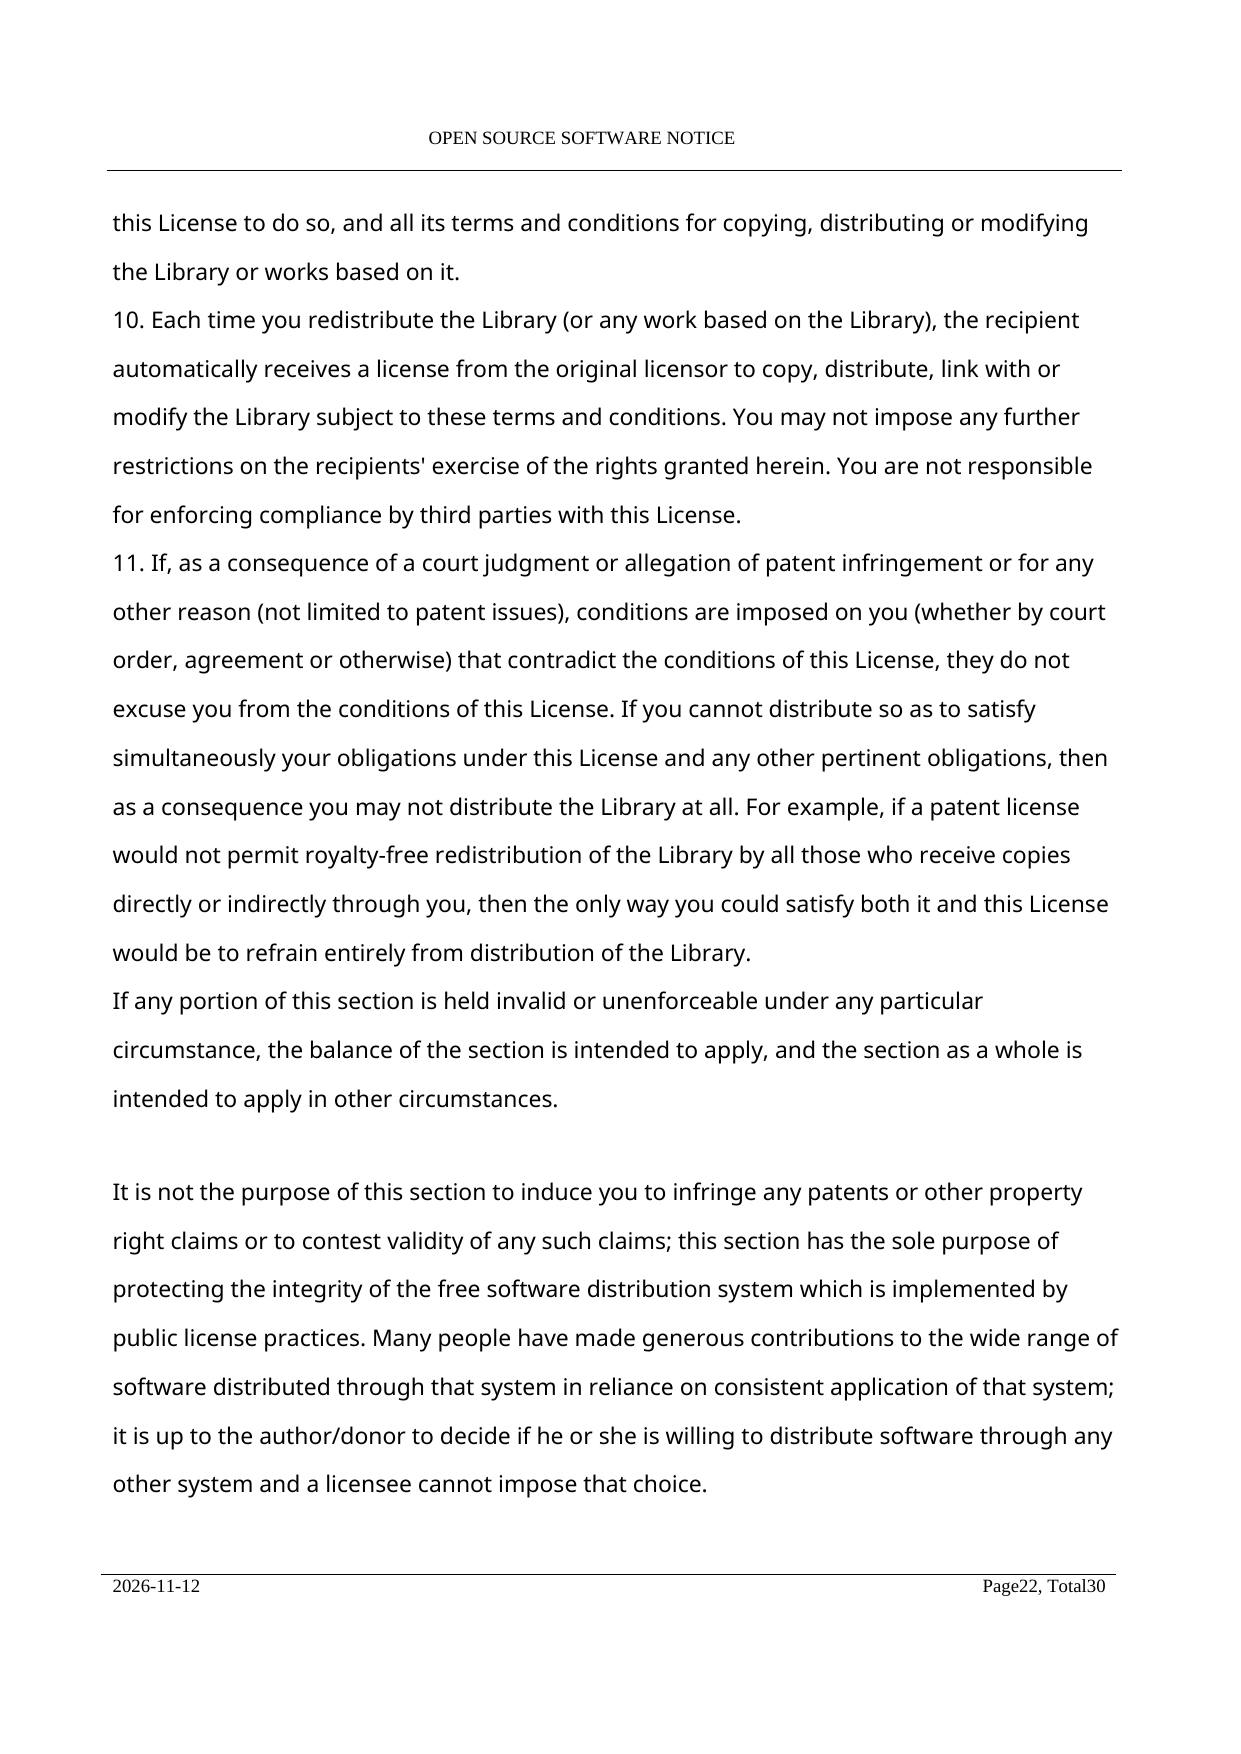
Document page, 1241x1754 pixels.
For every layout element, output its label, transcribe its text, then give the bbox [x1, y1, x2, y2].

text 10. Each time you redistribute the Library (or any work based on the Library), the recipient automatically receives a license from the original licensor to copy, distribute, link with or modify the Library subject to these terms and conditions. You may not impose any further restrictions on the recipients' exercise of the rights granted herein. You are not responsible for enforcing compliance by third parties with this License. [112, 303, 1128, 531]
text 11. If, as a consequence of a court judgment or allegation of patent infringement or for any other reason (not limited to patent issues), conditions are imposed on you (whether by court order, agreement or otherwise) that contradict the conditions of this License, they do not excuse you from the conditions of this License. If you cannot distribute so as to satisfy simultaneously your obligations under this License and any other pertinent obligations, then as a consequence you may not distribute the Library at all. For example, if a patent license would not permit royalty-free redistribution of the Library by all those who receive copies directly or indirectly through you, then the only way you could satisfy both it and this License would be to refrain entirely from distribution of the Library. [112, 546, 1128, 969]
text It is not the purpose of this section to induce you to infringe any patents or other property right claims or to contest validity of any such claims; this section has the sole purpose of protecting the integrity of the free software distribution system which is implemented by public license practices. Many people have made generous contributions to the wide range of software distributed through that system in reliance on consistent application of that system; it is up to the author/donor to decide if he or she is willing to distribute software through any other system and a licensee cannot impose that choice. [112, 1175, 1128, 1500]
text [112, 206, 1128, 288]
text If any portion of this section is held invalid or unenforceable under any particular circumstance, the balance of the section is intended to apply, and the section as a whole is intended to apply in other circumstances. [112, 984, 1128, 1114]
